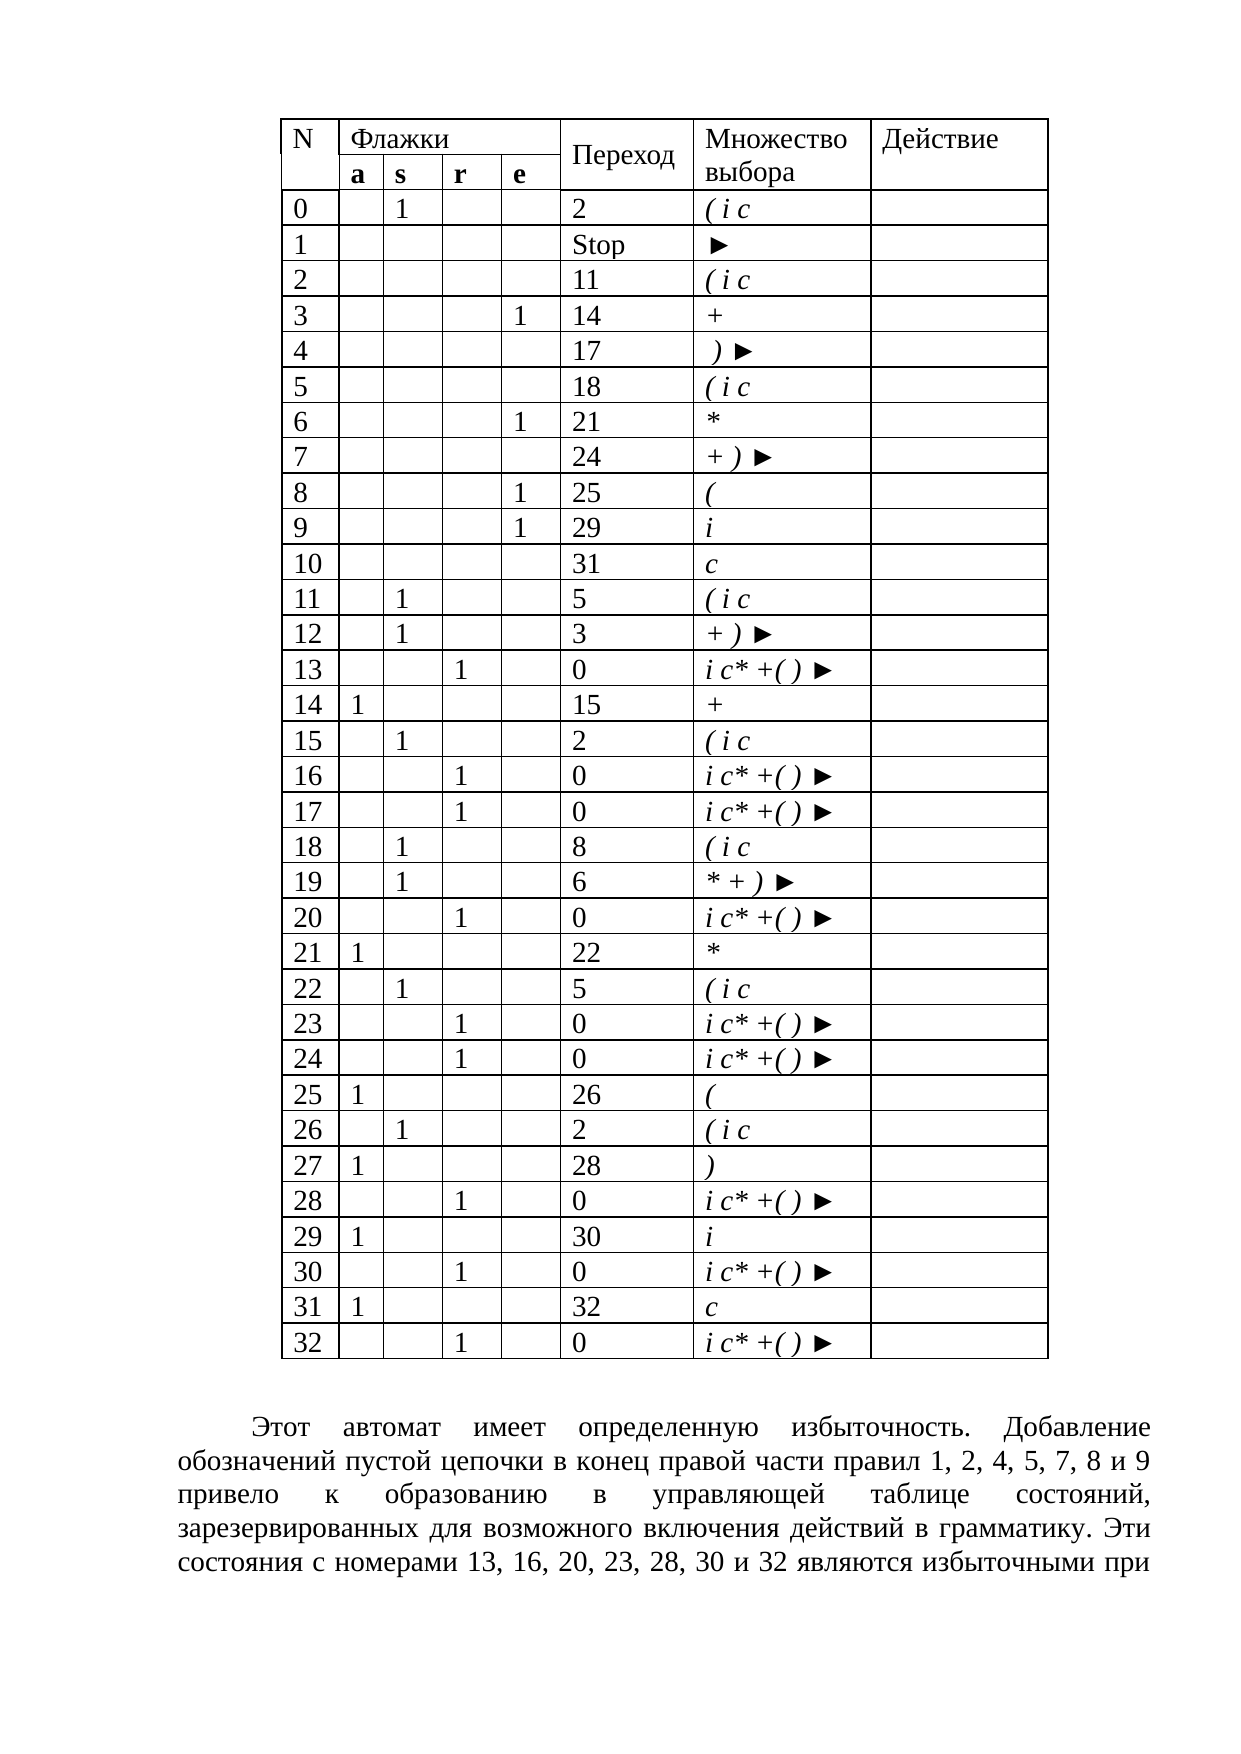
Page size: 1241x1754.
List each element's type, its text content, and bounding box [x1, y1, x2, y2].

table_cell [443, 616, 501, 649]
table_cell i [694, 509, 870, 543]
table_cell [502, 1253, 560, 1287]
table_cell [340, 226, 383, 260]
table_cell 18 [283, 828, 338, 862]
table_cell 1 [384, 616, 442, 649]
table_cell [872, 1111, 1047, 1145]
table_cell [502, 545, 560, 578]
table_cell [340, 545, 383, 578]
table_cell 32 [561, 1288, 693, 1322]
table_cell r [443, 155, 501, 189]
table_cell + ) ► [694, 438, 870, 472]
table_cell 1 [443, 899, 501, 933]
table_cell [384, 403, 442, 437]
table_cell [872, 261, 1047, 295]
table_cell [443, 545, 501, 578]
table_cell [443, 934, 501, 968]
table_cell [340, 863, 383, 897]
table_cell [502, 1147, 560, 1181]
table_cell 1 [340, 686, 383, 720]
table_cell ) ► [694, 332, 870, 366]
table_cell [872, 651, 1047, 685]
table_cell [384, 899, 442, 933]
table_cell a [340, 155, 383, 189]
table_cell [384, 793, 442, 826]
table_cell [443, 1076, 501, 1110]
table_cell [502, 1076, 560, 1110]
table_cell 17 [561, 332, 693, 366]
table_cell [502, 580, 560, 614]
table_cell 15 [283, 722, 338, 756]
table_cell [872, 368, 1047, 401]
table_cell [340, 1253, 383, 1287]
table_cell 7 [283, 438, 338, 472]
table_cell [340, 793, 383, 826]
table_cell [384, 686, 442, 720]
table_cell [384, 1288, 442, 1322]
table_cell [384, 226, 442, 260]
table_cell 12 [283, 616, 338, 649]
table_cell [443, 1147, 501, 1181]
table_cell [872, 545, 1047, 578]
table_cell [502, 1288, 560, 1322]
table_cell [502, 226, 560, 260]
table_cell 22 [283, 970, 338, 1003]
table_cell 0 [561, 899, 693, 933]
table_cell [502, 332, 560, 366]
table_cell [502, 368, 560, 401]
table_cell 1 [443, 757, 501, 791]
table_cell [340, 722, 383, 756]
table_cell i c* +( ) ► [694, 899, 870, 933]
table_cell 6 [561, 863, 693, 897]
table_cell [384, 261, 442, 295]
table_cell 30 [561, 1218, 693, 1251]
table_cell 13 [283, 651, 338, 685]
table_cell ( i c [694, 722, 870, 756]
table_cell [384, 368, 442, 401]
table_cell 1 [340, 1076, 383, 1110]
table_cell 27 [283, 1147, 338, 1181]
table_cell i c* +( ) ► [694, 1324, 870, 1358]
table_cell [340, 438, 383, 472]
table_cell 0 [561, 793, 693, 826]
table_cell [872, 686, 1047, 720]
table_cell 30 [283, 1253, 338, 1287]
table_cell [502, 1324, 560, 1358]
table_cell [872, 1147, 1047, 1181]
table_cell 31 [283, 1288, 338, 1322]
table_cell 23 [283, 1005, 338, 1039]
table_cell 5 [561, 970, 693, 1003]
table_cell 1 [340, 1147, 383, 1181]
table_cell [502, 793, 560, 826]
table_cell [443, 403, 501, 437]
table_cell 1 [443, 651, 501, 685]
table_cell [872, 580, 1047, 614]
table_cell 1 [384, 722, 442, 756]
table_cell [502, 261, 560, 295]
table_cell ( [694, 474, 870, 508]
table_cell 21 [561, 403, 693, 437]
table_cell [340, 580, 383, 614]
table_cell 1 [443, 793, 501, 826]
table_cell i c* +( ) ► [694, 1182, 870, 1216]
table_cell 29 [283, 1218, 338, 1251]
table_cell [340, 403, 383, 437]
table_cell 14 [283, 686, 338, 720]
table_cell [443, 438, 501, 472]
table_cell [443, 509, 501, 543]
table_header Флажки [340, 120, 560, 153]
table_cell + ) ► [694, 616, 870, 649]
table_cell 1 [384, 863, 442, 897]
table_cell [872, 1288, 1047, 1322]
table_cell ( i c [694, 970, 870, 1003]
table_cell [384, 934, 442, 968]
table_cell [872, 438, 1047, 472]
table_cell [384, 1076, 442, 1110]
table_cell 4 [283, 332, 338, 366]
table_cell 3 [283, 297, 338, 331]
table_cell 1 [443, 1324, 501, 1358]
table_cell [502, 438, 560, 472]
table_cell 19 [283, 863, 338, 897]
table_cell [384, 438, 442, 472]
table_cell 1 [502, 509, 560, 543]
table_cell [872, 1076, 1047, 1110]
table_cell [384, 545, 442, 578]
table_cell [340, 297, 383, 331]
table_cell [340, 261, 383, 295]
table_cell [502, 651, 560, 685]
table_cell [443, 190, 501, 224]
table_cell 0 [561, 1182, 693, 1216]
table_header N [282, 120, 338, 153]
table_cell 0 [561, 1324, 693, 1358]
table_cell 2 [561, 1111, 693, 1145]
table_cell [340, 1324, 383, 1358]
table_cell [502, 828, 560, 862]
table_cell [872, 191, 1047, 224]
table_cell [340, 1182, 383, 1216]
table_cell ( i c [694, 828, 870, 862]
table_cell [340, 190, 383, 224]
table_cell Stop [561, 226, 693, 260]
table_cell [340, 970, 383, 1003]
table_cell [872, 332, 1047, 366]
table_cell 2 [561, 191, 693, 224]
table_cell [443, 580, 501, 614]
table_cell i [694, 1218, 870, 1251]
table_cell [384, 1005, 442, 1039]
table_cell 3 [561, 616, 693, 649]
table_cell [282, 154, 339, 189]
table_cell [872, 934, 1047, 968]
table_cell [443, 722, 501, 756]
table_cell [443, 828, 501, 862]
table_cell e [502, 155, 560, 189]
table_cell [872, 616, 1047, 649]
table_cell 21 [283, 934, 338, 968]
table_cell 2 [283, 261, 338, 295]
table_cell [340, 1041, 383, 1074]
table_cell 25 [283, 1076, 338, 1110]
table_cell 1 [443, 1005, 501, 1039]
table_cell [872, 970, 1047, 1003]
table_cell [502, 1182, 560, 1216]
table_cell c [694, 1288, 870, 1322]
table_cell ► [694, 226, 870, 260]
table_cell 1 [384, 580, 442, 614]
table_cell 24 [561, 438, 693, 472]
table_cell [443, 1288, 501, 1322]
table_cell 5 [561, 580, 693, 614]
table_cell [384, 651, 442, 685]
table_cell 11 [283, 580, 338, 614]
table_cell [443, 1218, 501, 1251]
table_cell [502, 1005, 560, 1039]
table_cell [443, 261, 501, 295]
table_cell [340, 651, 383, 685]
table_cell 24 [283, 1041, 338, 1074]
table_cell [443, 368, 501, 401]
table_cell [502, 722, 560, 756]
table_cell [384, 1041, 442, 1074]
table_cell [384, 1218, 442, 1251]
table_cell 15 [561, 686, 693, 720]
table_cell i c* +( ) ► [694, 1041, 870, 1074]
table_cell [872, 757, 1047, 791]
table_cell [872, 722, 1047, 756]
table_cell [502, 1111, 560, 1145]
table_cell * [694, 934, 870, 968]
table_cell [384, 297, 442, 331]
table_cell [502, 190, 560, 224]
table_cell * + ) ► [694, 863, 870, 897]
table_header Действие [872, 120, 1047, 189]
table_cell [443, 474, 501, 508]
table_cell 22 [561, 934, 693, 968]
table_cell 25 [561, 474, 693, 508]
table_cell 20 [283, 899, 338, 933]
table_cell 0 [561, 651, 693, 685]
table_cell 1 [443, 1253, 501, 1287]
table_cell 0 [561, 1253, 693, 1287]
table_cell i c* +( ) ► [694, 757, 870, 791]
table_cell c [694, 545, 870, 578]
table_cell [872, 509, 1047, 543]
table_cell 1 [384, 1111, 442, 1145]
table_cell [872, 793, 1047, 826]
table_cell 26 [283, 1111, 338, 1145]
table_cell [502, 970, 560, 1003]
table_cell ( i c [694, 1111, 870, 1145]
table_cell [502, 757, 560, 791]
table_cell i c* +( ) ► [694, 1253, 870, 1287]
table_cell 2 [561, 722, 693, 756]
table_cell [872, 899, 1047, 933]
table_cell 1 [340, 934, 383, 968]
table_cell [443, 863, 501, 897]
table_cell 29 [561, 509, 693, 543]
table_cell 1 [502, 474, 560, 508]
table_cell [443, 332, 501, 366]
table_cell [384, 757, 442, 791]
table_cell 18 [561, 368, 693, 401]
table_cell [872, 1005, 1047, 1039]
table_cell 1 [443, 1182, 501, 1216]
table_cell [443, 226, 501, 260]
table_cell 5 [283, 368, 338, 401]
table_cell [340, 509, 383, 543]
table_cell 16 [283, 757, 338, 791]
table_cell i c* +( ) ► [694, 1005, 870, 1039]
table_cell 1 [502, 403, 560, 437]
table_cell [502, 899, 560, 933]
table_cell [872, 297, 1047, 331]
table_cell 8 [283, 474, 338, 508]
table_cell 10 [283, 545, 338, 578]
table_cell [384, 1182, 442, 1216]
table_cell [502, 686, 560, 720]
table_cell 1 [384, 970, 442, 1003]
table_cell [340, 828, 383, 862]
table_cell [872, 863, 1047, 897]
table_cell [340, 474, 383, 508]
table_cell 0 [561, 757, 693, 791]
table_cell 28 [561, 1147, 693, 1181]
table_header Множество выбора [694, 120, 870, 189]
table_cell s [384, 155, 442, 189]
table_cell 31 [561, 545, 693, 578]
table_cell [384, 474, 442, 508]
table_cell [443, 686, 501, 720]
table_cell ( [694, 1076, 870, 1110]
table_cell 1 [340, 1288, 383, 1322]
table_cell 1 [283, 226, 338, 260]
table_cell 0 [561, 1005, 693, 1039]
table_cell [443, 1111, 501, 1145]
table_cell [872, 1182, 1047, 1216]
table_cell 1 [340, 1218, 383, 1251]
table_cell ( i c [694, 191, 870, 224]
table_cell + [694, 297, 870, 331]
table_cell ( i c [694, 261, 870, 295]
table_cell 1 [384, 190, 442, 224]
table_cell 26 [561, 1076, 693, 1110]
table_cell [340, 757, 383, 791]
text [177, 1409, 1152, 1577]
table_cell [443, 970, 501, 1003]
table_cell 1 [502, 297, 560, 331]
table_header Переход [561, 120, 693, 189]
table_cell [384, 1147, 442, 1181]
table_cell [872, 1218, 1047, 1251]
table_cell ) [694, 1147, 870, 1181]
table_cell [384, 1324, 442, 1358]
table_cell [502, 934, 560, 968]
table_cell [502, 1041, 560, 1074]
table_cell 11 [561, 261, 693, 295]
table_cell [384, 332, 442, 366]
table_cell [872, 474, 1047, 508]
table_cell [340, 616, 383, 649]
table_cell [340, 368, 383, 401]
table_cell [443, 297, 501, 331]
table_cell [872, 403, 1047, 437]
table_cell ( i c [694, 580, 870, 614]
table_cell ( i c [694, 368, 870, 401]
table_cell 28 [283, 1182, 338, 1216]
table_cell 0 [283, 191, 338, 224]
table_cell [340, 1111, 383, 1145]
table_cell 32 [283, 1324, 338, 1358]
table_cell 1 [384, 828, 442, 862]
table_cell [872, 828, 1047, 862]
table_cell [384, 1253, 442, 1287]
table_cell 17 [283, 793, 338, 826]
table_cell i c* +( ) ► [694, 793, 870, 826]
table_cell [872, 226, 1047, 260]
table_cell [872, 1324, 1047, 1358]
table_cell 0 [561, 1041, 693, 1074]
table_cell [384, 509, 442, 543]
table_cell [340, 1005, 383, 1039]
table_cell i c* +( ) ► [694, 651, 870, 685]
table_cell * [694, 403, 870, 437]
table_cell [340, 332, 383, 366]
table_cell 9 [283, 509, 338, 543]
table_cell + [694, 686, 870, 720]
table_cell 14 [561, 297, 693, 331]
table_cell [340, 899, 383, 933]
table_cell [502, 1218, 560, 1251]
table_cell [502, 616, 560, 649]
table_cell [872, 1253, 1047, 1287]
table_cell 6 [283, 403, 338, 437]
table_cell 1 [443, 1041, 501, 1074]
table_cell [502, 863, 560, 897]
table_cell 8 [561, 828, 693, 862]
table_cell [872, 1041, 1047, 1074]
